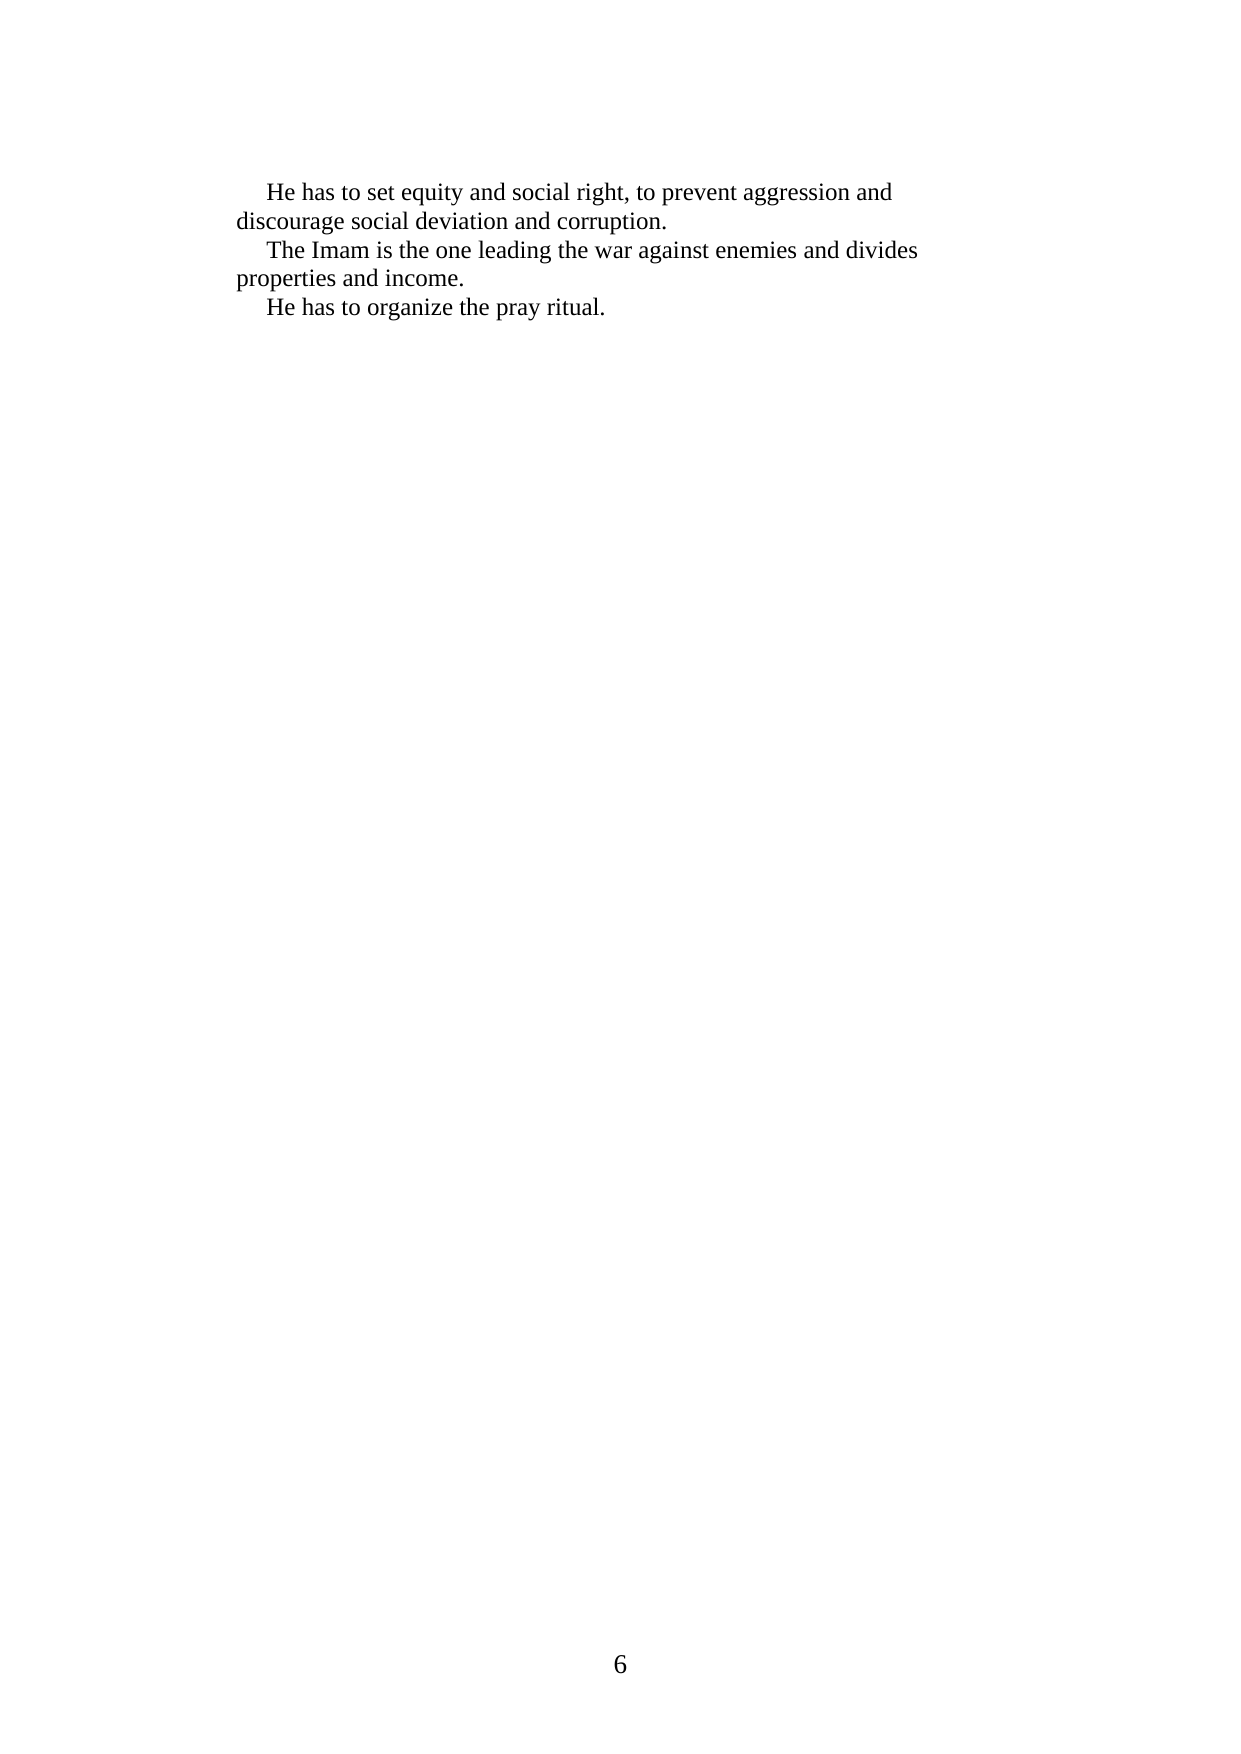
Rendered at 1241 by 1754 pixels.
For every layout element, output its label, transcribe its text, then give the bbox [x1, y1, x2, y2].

text The Imam is the one leading the war against enemies and divides properties and income. [236, 235, 1004, 292]
text He has to set equity and social right, to prevent aggression and discourage social deviation and corruption. [236, 177, 1004, 235]
text He has to organize the pray ritual. [236, 292, 1004, 321]
